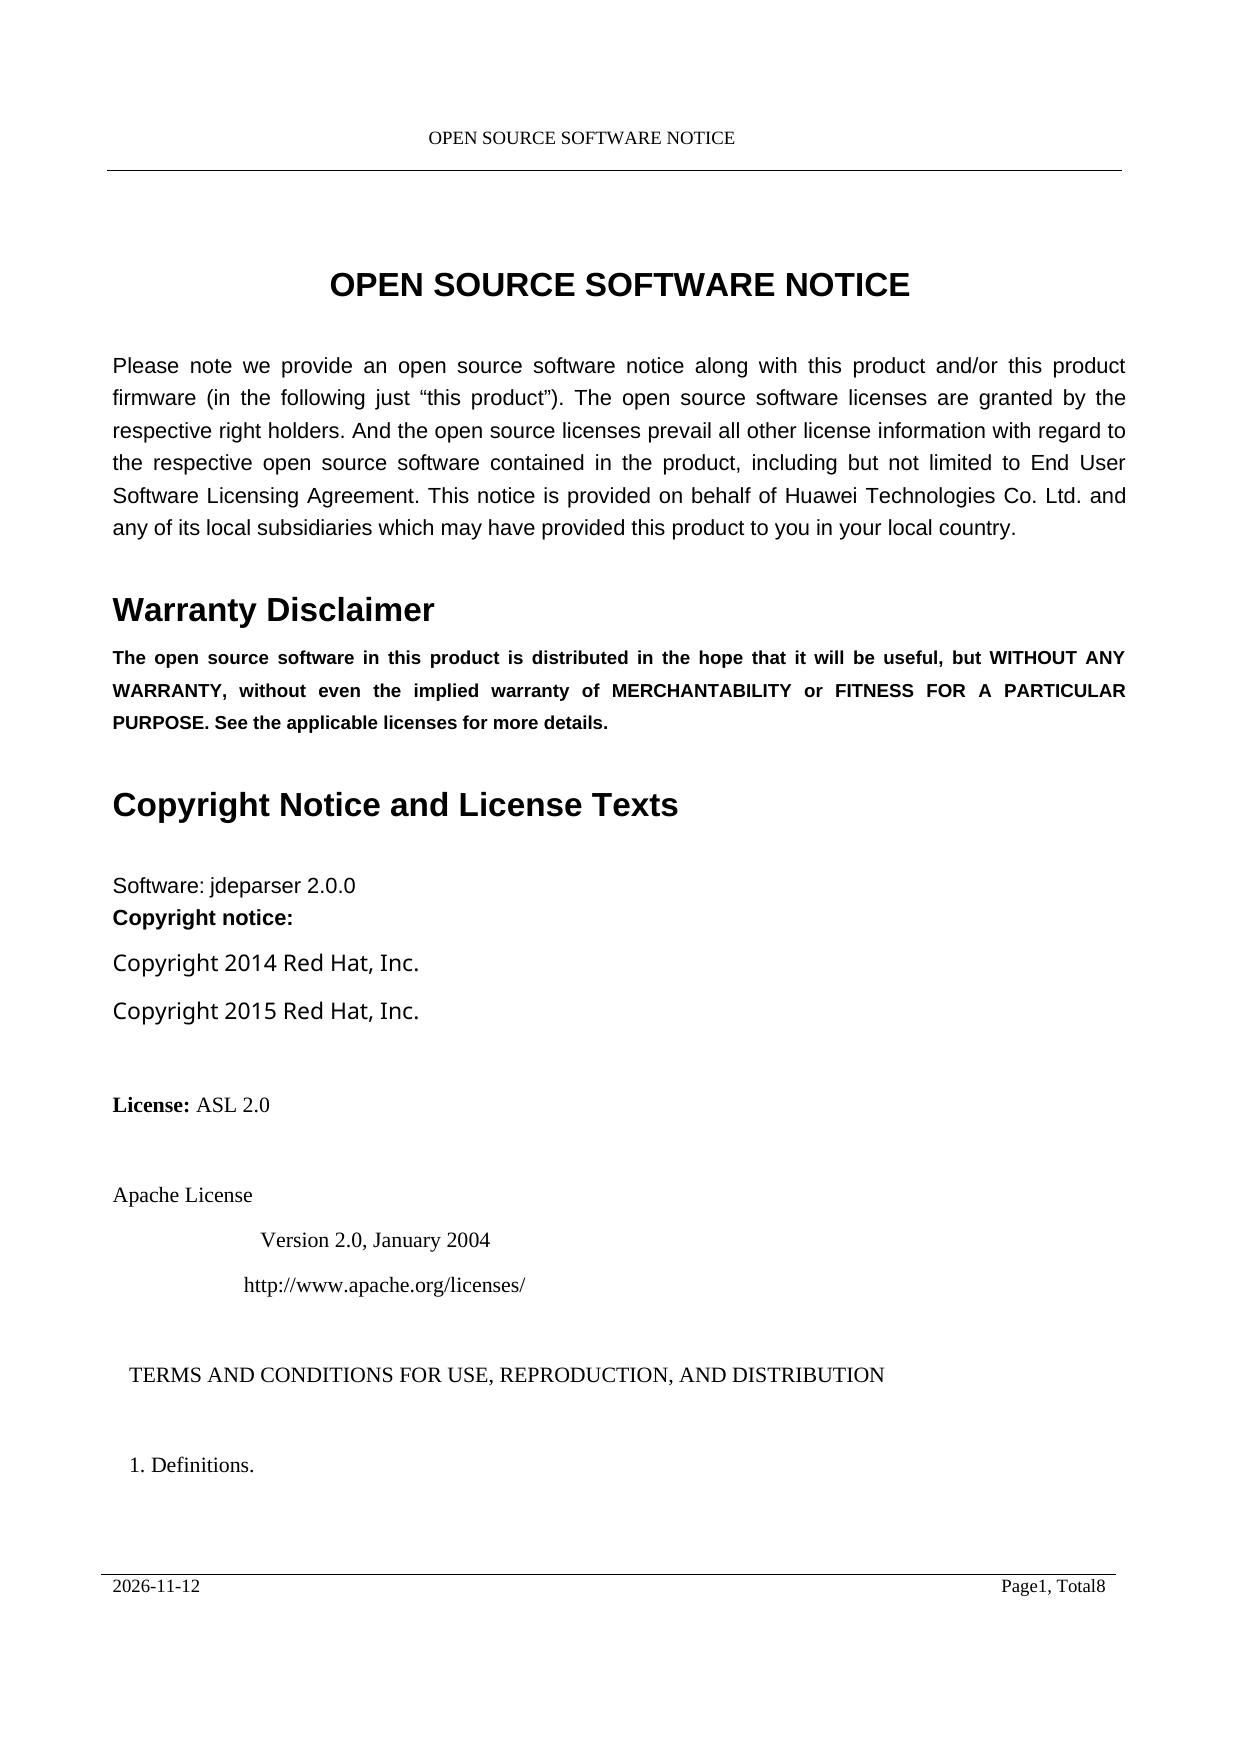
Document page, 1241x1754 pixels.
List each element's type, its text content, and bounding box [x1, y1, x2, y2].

text Copyright Notice and License Texts [112, 771, 1128, 836]
text Apache License [112, 1178, 1128, 1211]
text Warranty Disclaimer [112, 576, 1128, 641]
text TERMS AND CONDITIONS FOR USE, REPRODUCTION, AND DISTRIBUTION [112, 1358, 1128, 1391]
text Copyright 2014 Red Hat, Inc. [112, 947, 1128, 979]
text Copyright notice: [112, 901, 1128, 934]
text Version 2.0, January 2004 [112, 1223, 1128, 1256]
text 1. Definitions. [112, 1449, 1128, 1481]
text The open source software in this product is distributed in the hope that it will be useful, but WITHOUT ANY WARRANTY, without even the implied warranty of MERCHANTABILITY or FITNESS FOR A PARTICULAR PURPOSE. See the applicable licenses for more details. [112, 641, 1128, 739]
text Please note we provide an open source software notice along with this product and/or this product firmware (in the following just “this product”). The open source software licenses are granted by the respective right holders. And the open source licenses prevail all other license information with regard to the respective open source software contained in the product, including but not limited to End User Software Licensing Agreement. This notice is provided on behalf of Huawei Technologies Co. Ltd. and any of its local subsidiaries which may have provided this product to you in your local country. [112, 349, 1128, 544]
text Copyright 2015 Red Hat, Inc. [112, 995, 1128, 1027]
text Software: jdeparser 2.0.0 [112, 869, 1128, 901]
text License: ASL 2.0 [112, 1088, 1128, 1120]
text http://www.apache.org/licenses/ [112, 1268, 1128, 1301]
text OPEN SOURCE SOFTWARE NOTICE [112, 251, 1128, 316]
